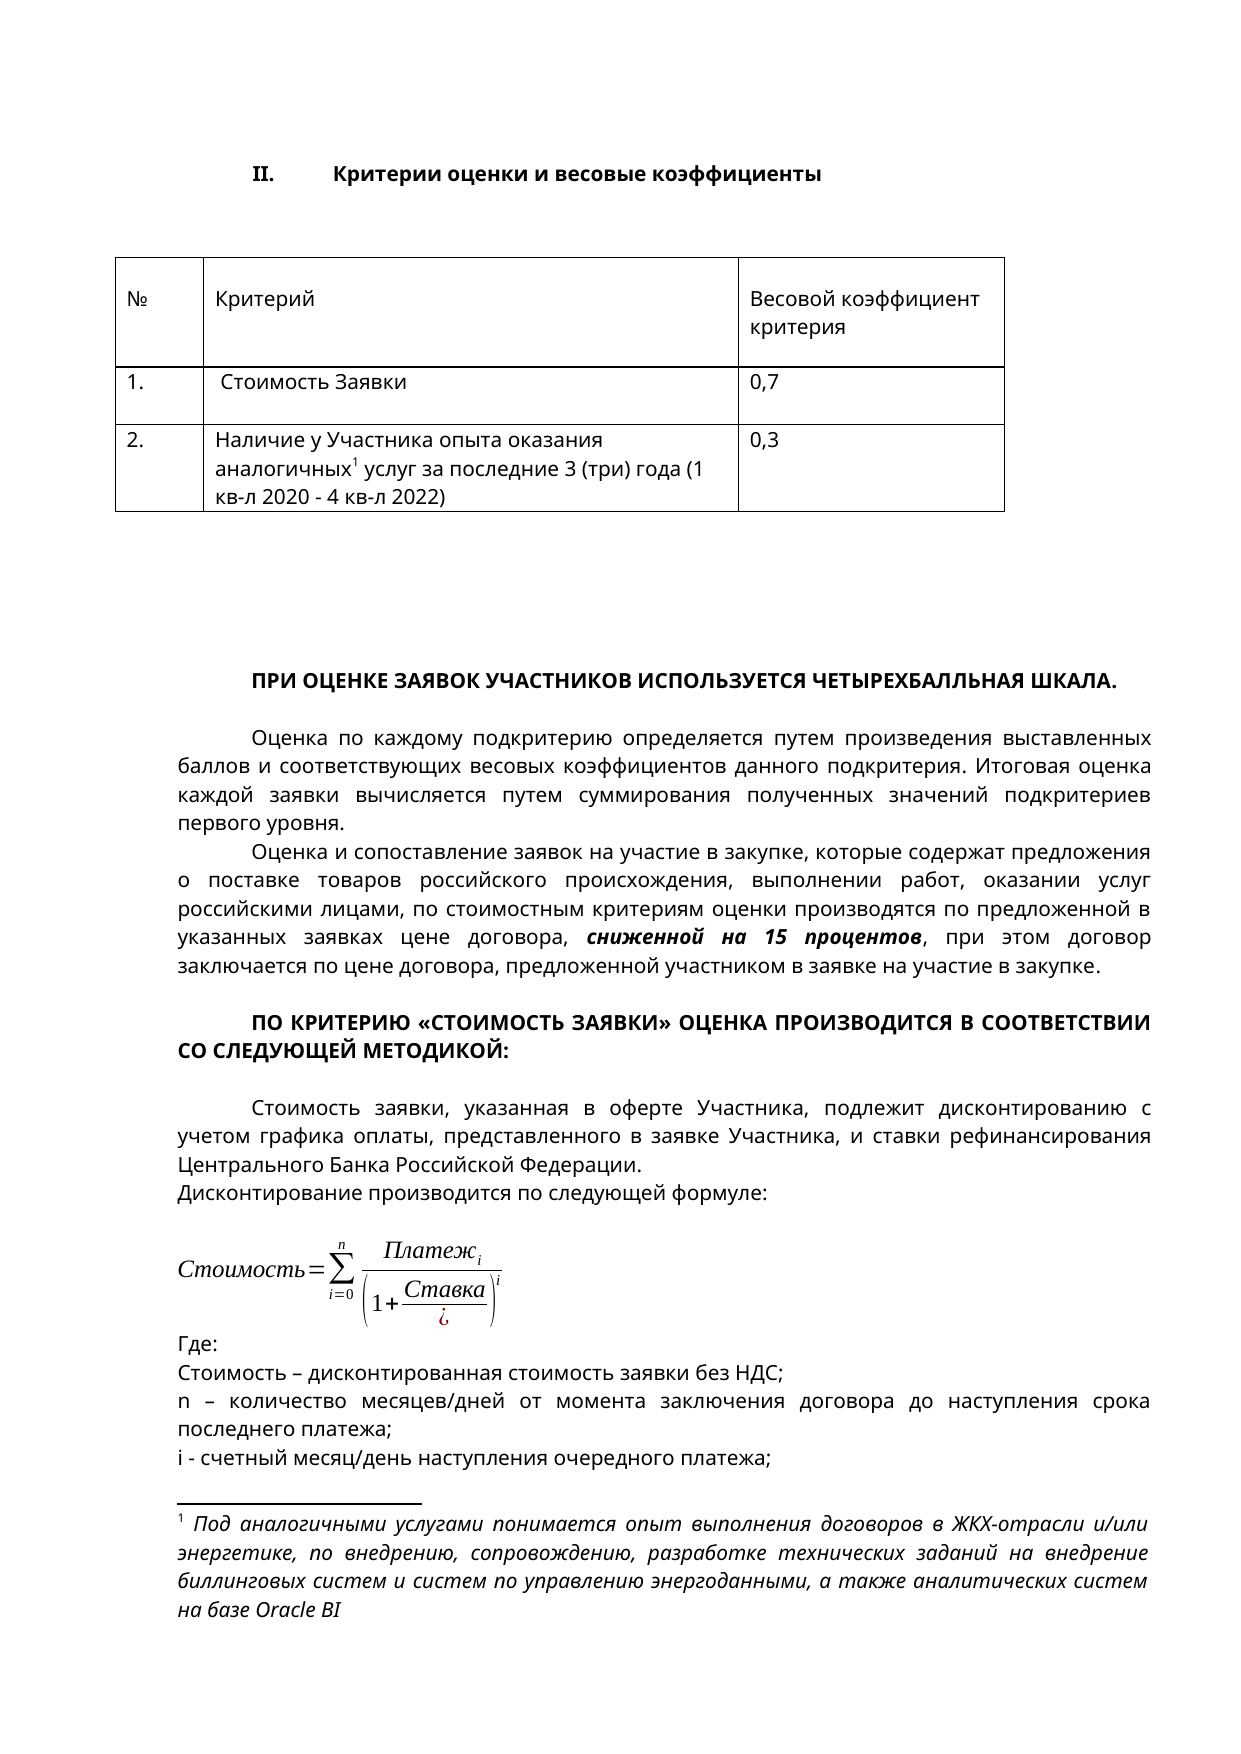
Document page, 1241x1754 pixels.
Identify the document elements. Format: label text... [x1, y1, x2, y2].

table_header № [116, 258, 203, 366]
text i - счетный месяц/день наступления очередного платежа; [177, 1443, 1152, 1471]
table_cell 2. [116, 425, 203, 511]
text Оценка и сопоставление заявок на участие в закупке, которые содержат предложения о поставке товаров российского происхождения, выполнении работ, оказании услуг российскими лицами, по стоимостным критериям оценки производятся по предложенной в указанных заявках цене договора, сниженной на 15 процентов, при этом договор заключается по цене договора, предложенной участником в заявке на участие в закупке. [177, 837, 1152, 979]
list Критерии оценки и весовые коэффициенты [252, 159, 1152, 187]
text n – количество месяцев/дней от момента заключения договора до наступления срока последнего платежа; [177, 1386, 1152, 1443]
text Дисконтирование производится по следующей формуле: [177, 1178, 1152, 1207]
table_header Критерий [204, 258, 738, 366]
table_cell Наличие у Участника опыта оказания аналогичных услуг за последние 3 (три) года (1 кв-л 2020 - 4 кв-л 2022) [204, 425, 738, 511]
table_cell 0,7 [739, 368, 1004, 424]
table_cell Стоимость Заявки [204, 368, 738, 424]
table_header Весовой коэффициент критерия [739, 258, 1004, 366]
table_cell 1. [116, 368, 203, 424]
text Стоимость заявки, указанная в оферте Участника, подлежит дисконтированию с учетом графика оплаты, представленного в заявке Участника, и ставки рефинансирования Центрального Банка Российской Федерации. [177, 1093, 1152, 1178]
text Стоимость – дисконтированная стоимость заявки без НДС; [177, 1358, 1152, 1386]
text Оценка по каждому подкритерию определяется путем произведения выставленных баллов и соответствующих весовых коэффициентов данного подкритерия. Итоговая оценка каждой заявки вычисляется путем суммирования полученных значений подкритериев первого уровня. [177, 723, 1152, 837]
table_cell 0,3 [739, 425, 1004, 511]
text ПО КРИТЕРИЮ «СТОИМОСТЬ ЗАЯВКИ» ОЦЕНКА ПРОИЗВОДИТСЯ В СООТВЕТСТВИИ СО СЛЕДУЮЩЕЙ МЕТОДИКОЙ: [177, 1008, 1152, 1064]
text ПРИ ОЦЕНКЕ ЗАЯВОК УЧАСТНИКОВ ИСПОЛЬЗУЕТСЯ ЧЕТЫРЕХБАЛЛЬНАЯ ШКАЛА. [177, 666, 1152, 695]
text Где: [177, 1329, 1152, 1358]
